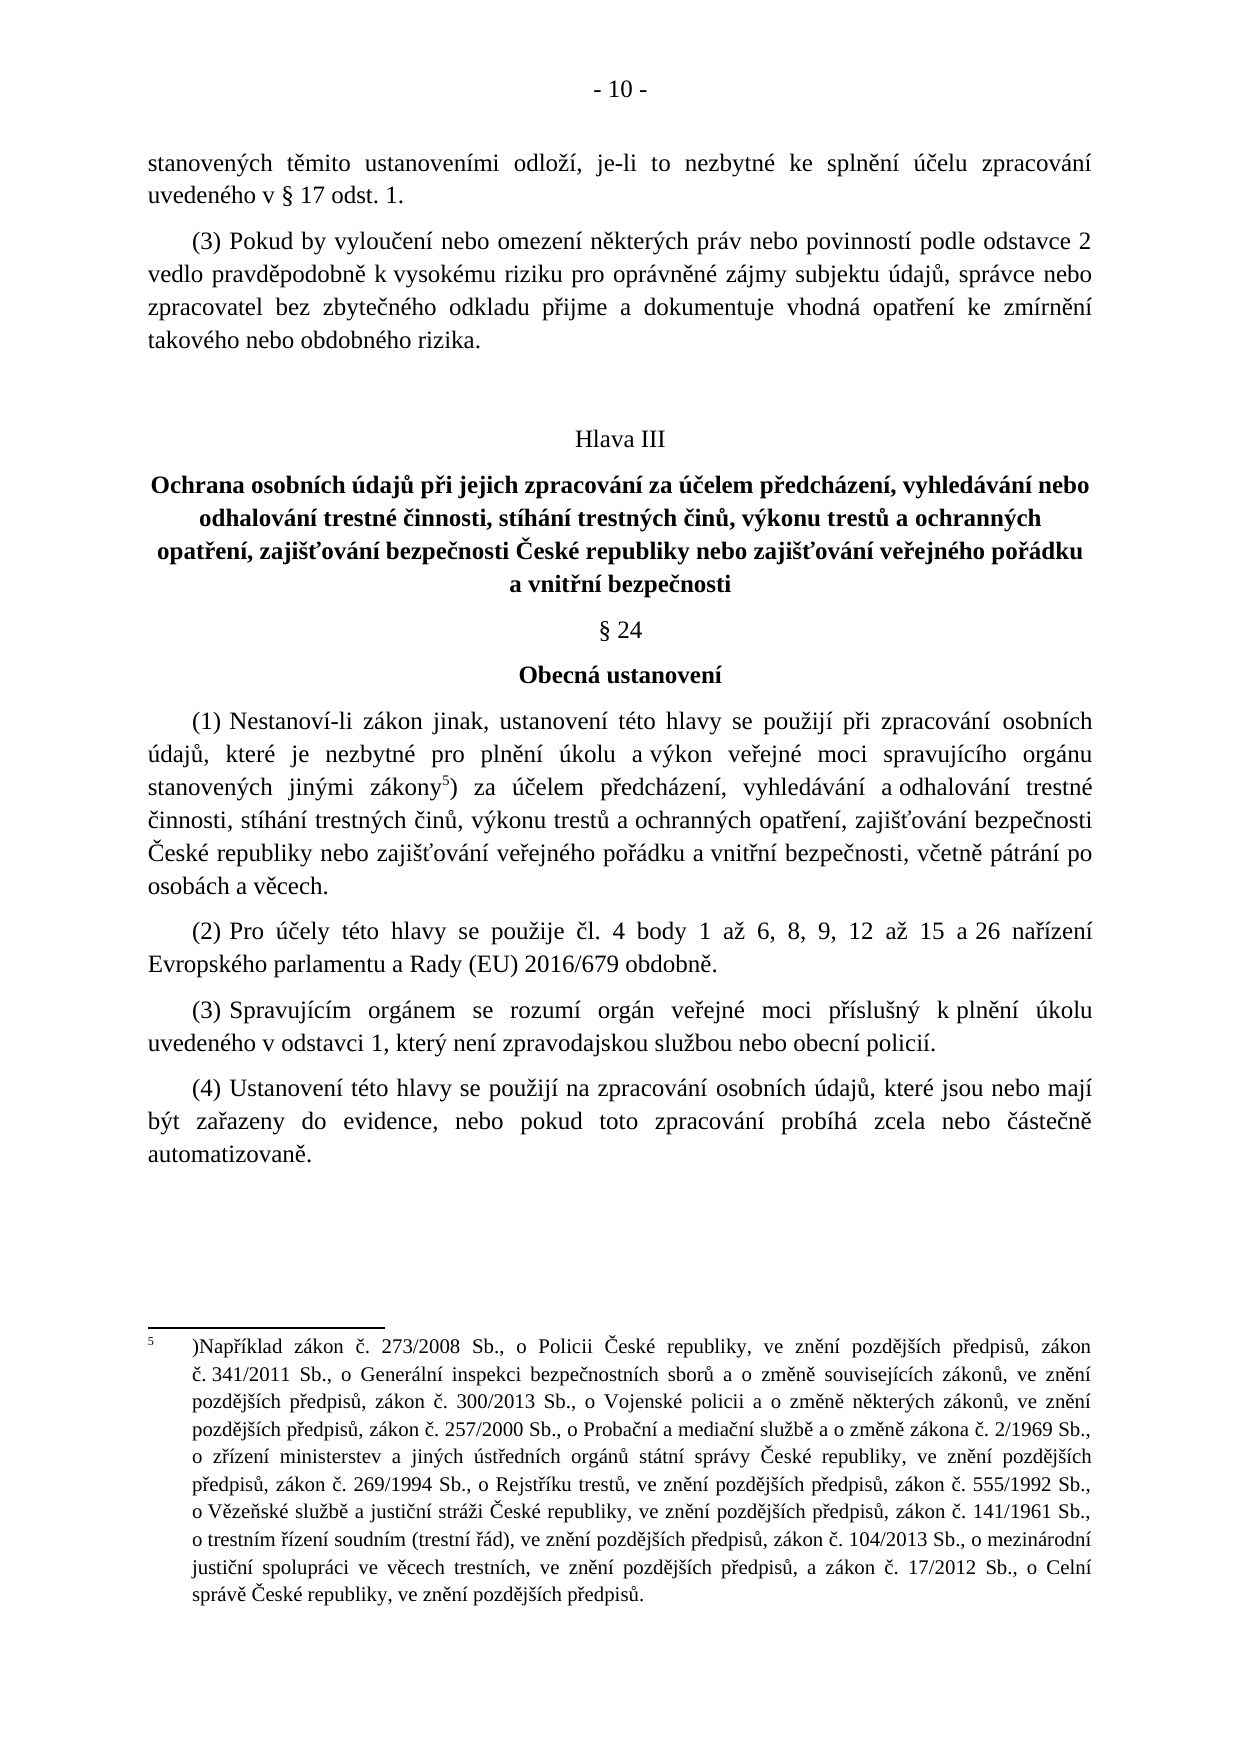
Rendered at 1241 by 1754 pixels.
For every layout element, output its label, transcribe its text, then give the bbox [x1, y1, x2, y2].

text § 24 [148, 615, 1093, 643]
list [148, 148, 1093, 209]
text Spravujícím orgánem se rozumí orgán veřejné moci příslušný k plnění úkolu uvedeného v odstavci 1, který není zpravodajskou službou nebo obecní policií. [148, 995, 1093, 1057]
text Obecná ustanovení [148, 660, 1093, 689]
text Hlava III [148, 424, 1093, 453]
text Pro účely této hlavy se použije čl. 4 body 1 až 6, 8, 9, 12 až 15 a 26 nařízení Evropského parlamentu a Rady (EU) 2016/679 obdobně. [148, 916, 1093, 978]
list Pokud by vyloučení nebo omezení některých práv nebo povinností podle odstavce 2 vedlo pravděpodobně k vysokému riziku pro oprávněné zájmy subjektu údajů, správce nebo zpracovatel bez zbytečného odkladu přijme a dokumentuje vhodná opatření ke zmírnění takového nebo obdobného rizika. [148, 226, 1093, 354]
text Ochrana osobních údajů při jejich zpracování za účelem předcházení, vyhledávání nebo odhalování trestné činnosti, stíhání trestných činů, výkonu trestů a ochranných opatření, zajišťování bezpečnosti České republiky nebo zajišťování veřejného pořádku a vnitřní bezpečnosti [148, 470, 1093, 598]
list Nestanoví-li zákon jinak, ustanovení této hlavy se použijí při zpracování osobních údajů, které je nezbytné pro plnění úkolu a výkon veřejné moci spravujícího orgánu stanovených jinými zákony) za účelem předcházení, vyhledávání a odhalování trestné činnosti, stíhání trestných činů, výkonu trestů a ochranných opatření, zajišťování bezpečnosti České republiky nebo zajišťování veřejného pořádku a vnitřní bezpečnosti, včetně pátrání po osobách a věcech. [148, 706, 1093, 899]
text Ustanovení této hlavy se použijí na zpracování osobních údajů, které jsou nebo mají být zařazeny do evidence, nebo pokud toto zpracování probíhá zcela nebo částečně automatizovaně. [148, 1073, 1093, 1168]
